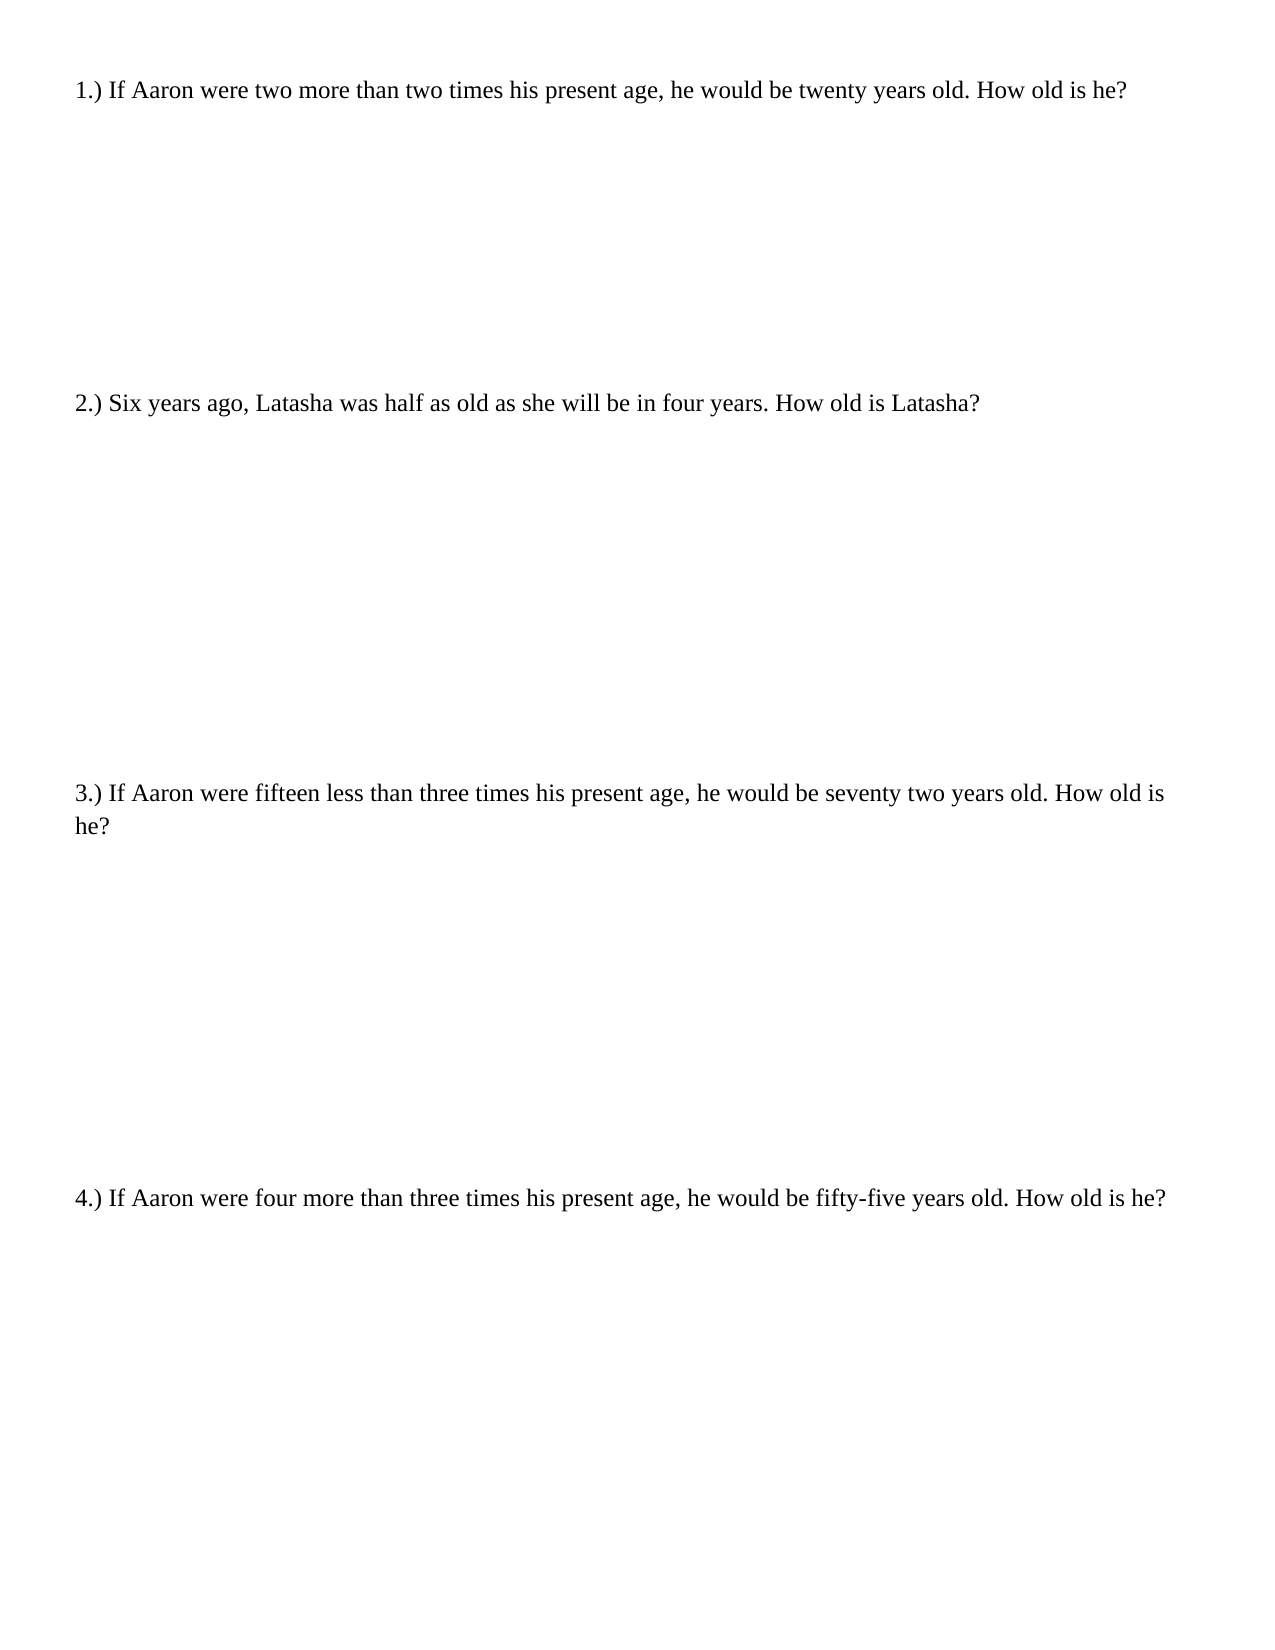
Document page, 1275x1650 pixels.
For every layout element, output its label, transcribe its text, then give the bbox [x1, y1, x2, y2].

text 2.) Six years ago, Latasha was half as old as she will be in four years. How old is Latasha? [75, 388, 1200, 417]
text 1.) If Aaron were two more than two times his present age, he would be twenty years old. How old is he? [75, 75, 1200, 136]
text 3.) If Aaron were fifteen less than three times his present age, he would be seventy two years old. How old is he? [75, 778, 1200, 839]
text 4.) If Aaron were four more than three times his present age, he would be fifty-five years old. How old is he? [75, 1183, 1200, 1212]
